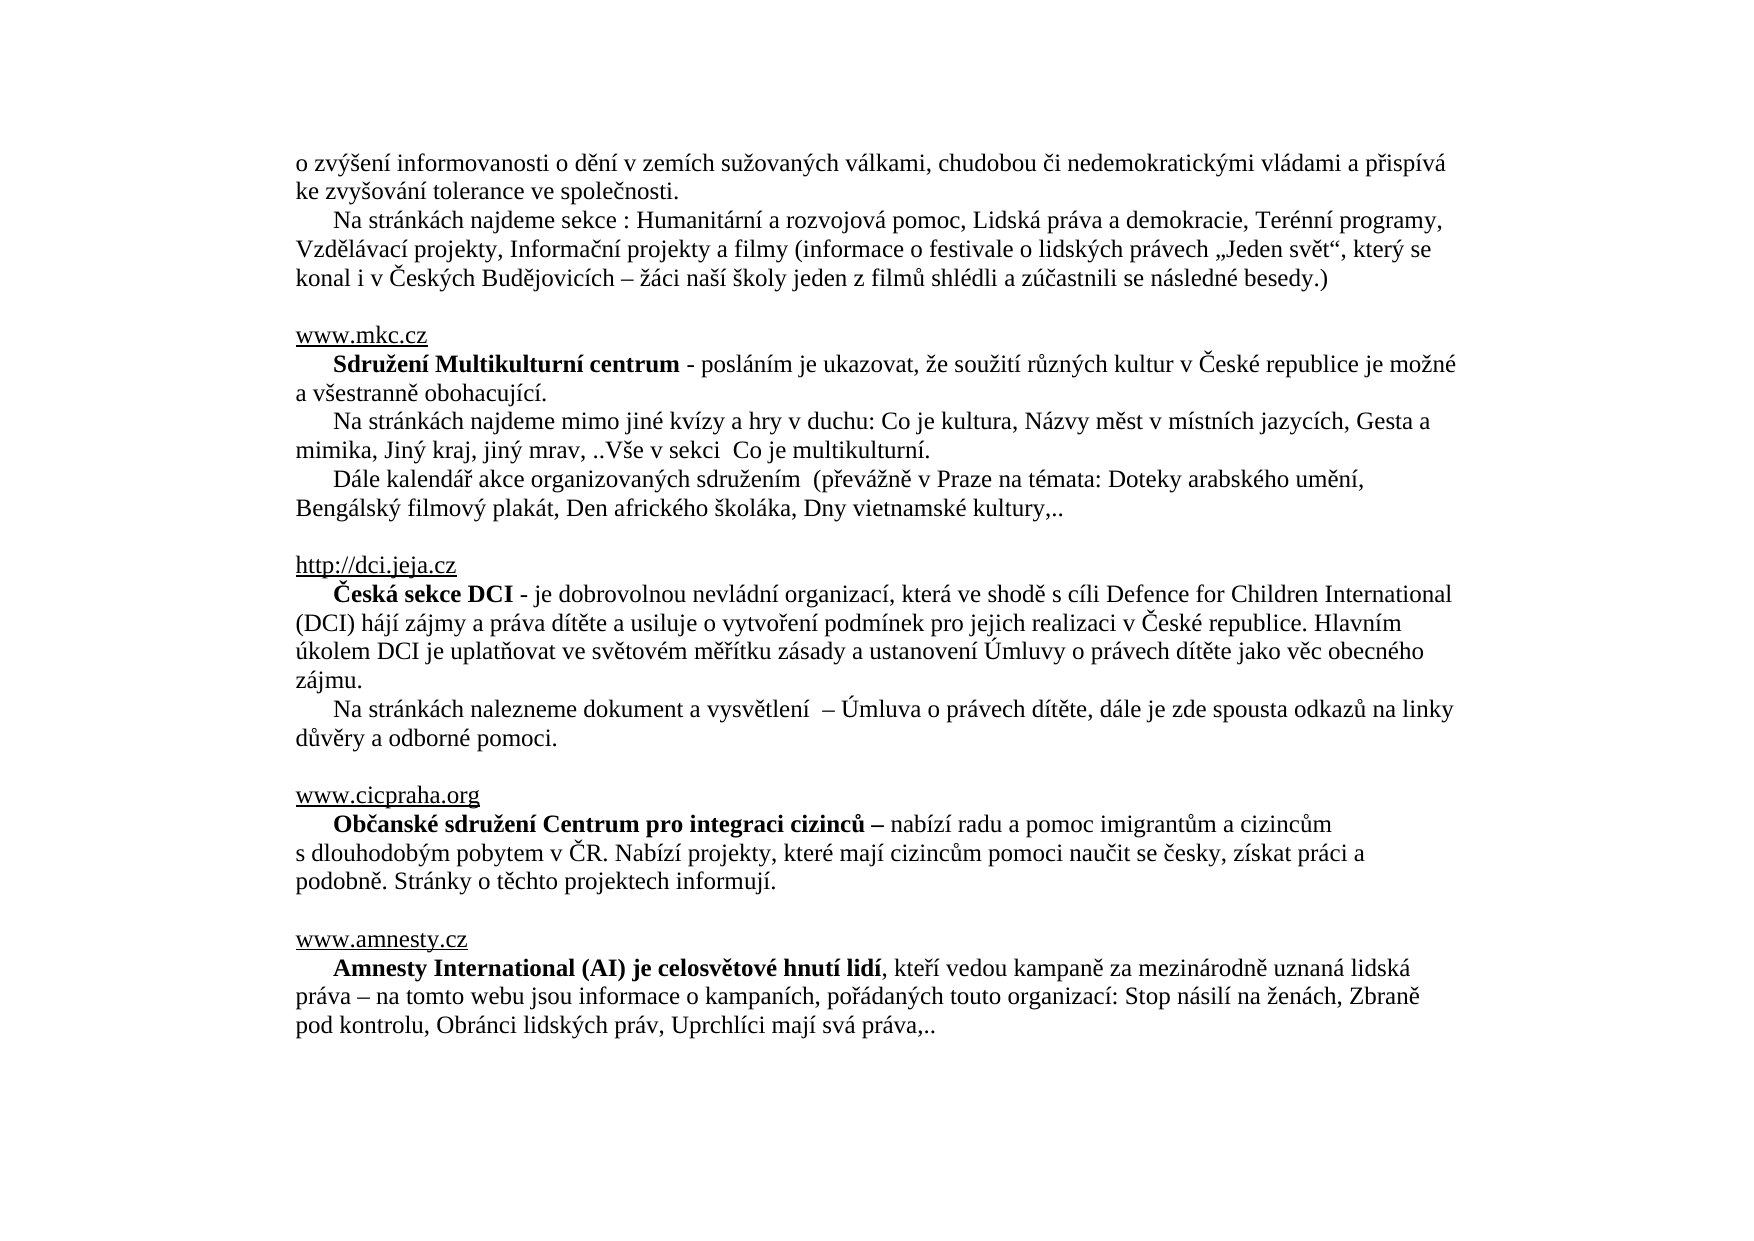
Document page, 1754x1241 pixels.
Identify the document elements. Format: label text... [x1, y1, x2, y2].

text Na stránkách najdeme sekce : Humanitární a rozvojová pomoc, Lidská práva a demokracie, Terénní programy, Vzdělávací projekty, Informační projekty a filmy (informace o festivale o lidských právech „Jeden svět“, který se konal i v Českých Budějovicích – žáci naší školy jeden z filmů shlédli a zúčastnili se následné besedy.) [295, 205, 1459, 291]
text http://dci.jeja.cz [295, 550, 1459, 579]
text Amnesty International (AI) je celosvětové hnutí lidí, kteří vedou kampaně za mezinárodně uznaná lidská práva – na tomto webu jsou informace o kampaních, pořádaných touto organizací: Stop násilí na ženách, Zbraně pod kontrolu, Obránci lidských práv, Uprchlíci mají svá práva,.. [295, 953, 1459, 1039]
text Na stránkách najdeme mimo jiné kvízy a hry v duchu: Co je kultura, Názvy měst v místních jazycích, Gesta a mimika, Jiný kraj, jiný mrav, ..Vše v sekci Co je multikulturní. [295, 406, 1459, 464]
text www.mkc.cz [295, 320, 1459, 349]
text Občanské sdružení Centrum pro integraci cizinců – nabízí radu a pomoc imigrantům a cizincům s dlouhodobým pobytem v ČR. Nabízí projekty, které mají cizincům pomoci naučit se česky, získat práci a podobně. Stránky o těchto projektech informují. [295, 809, 1459, 895]
text Česká sekce DCI - je dobrovolnou nevládní organizací, která ve shodě s cíli Defence for Children International (DCI) hájí zájmy a práva dítěte a usiluje o vytvoření podmínek pro jejich realizaci v České republice. Hlavním úkolem DCI je uplatňovat ve světovém měřítku zásady a ustanovení Úmluvy o právech dítěte jako věc obecného zájmu. [295, 579, 1459, 694]
text www.cicpraha.org [295, 780, 1459, 809]
text Sdružení Multikulturní centrum - posláním je ukazovat, že soužití různých kultur v České republice je možné a všestranně obohacující. [295, 349, 1459, 406]
text www.amnesty.cz [295, 924, 1459, 953]
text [295, 148, 1459, 205]
text Dále kalendář akce organizovaných sdružením (převážně v Praze na témata: Doteky arabského umění, Bengálský filmový plakát, Den afrického školáka, Dny vietnamské kultury,.. [295, 464, 1459, 521]
text Na stránkách nalezneme dokument a vysvětlení – Úmluva o právech dítěte, dále je zde spousta odkazů na linky důvěry a odborné pomoci. [295, 694, 1459, 751]
